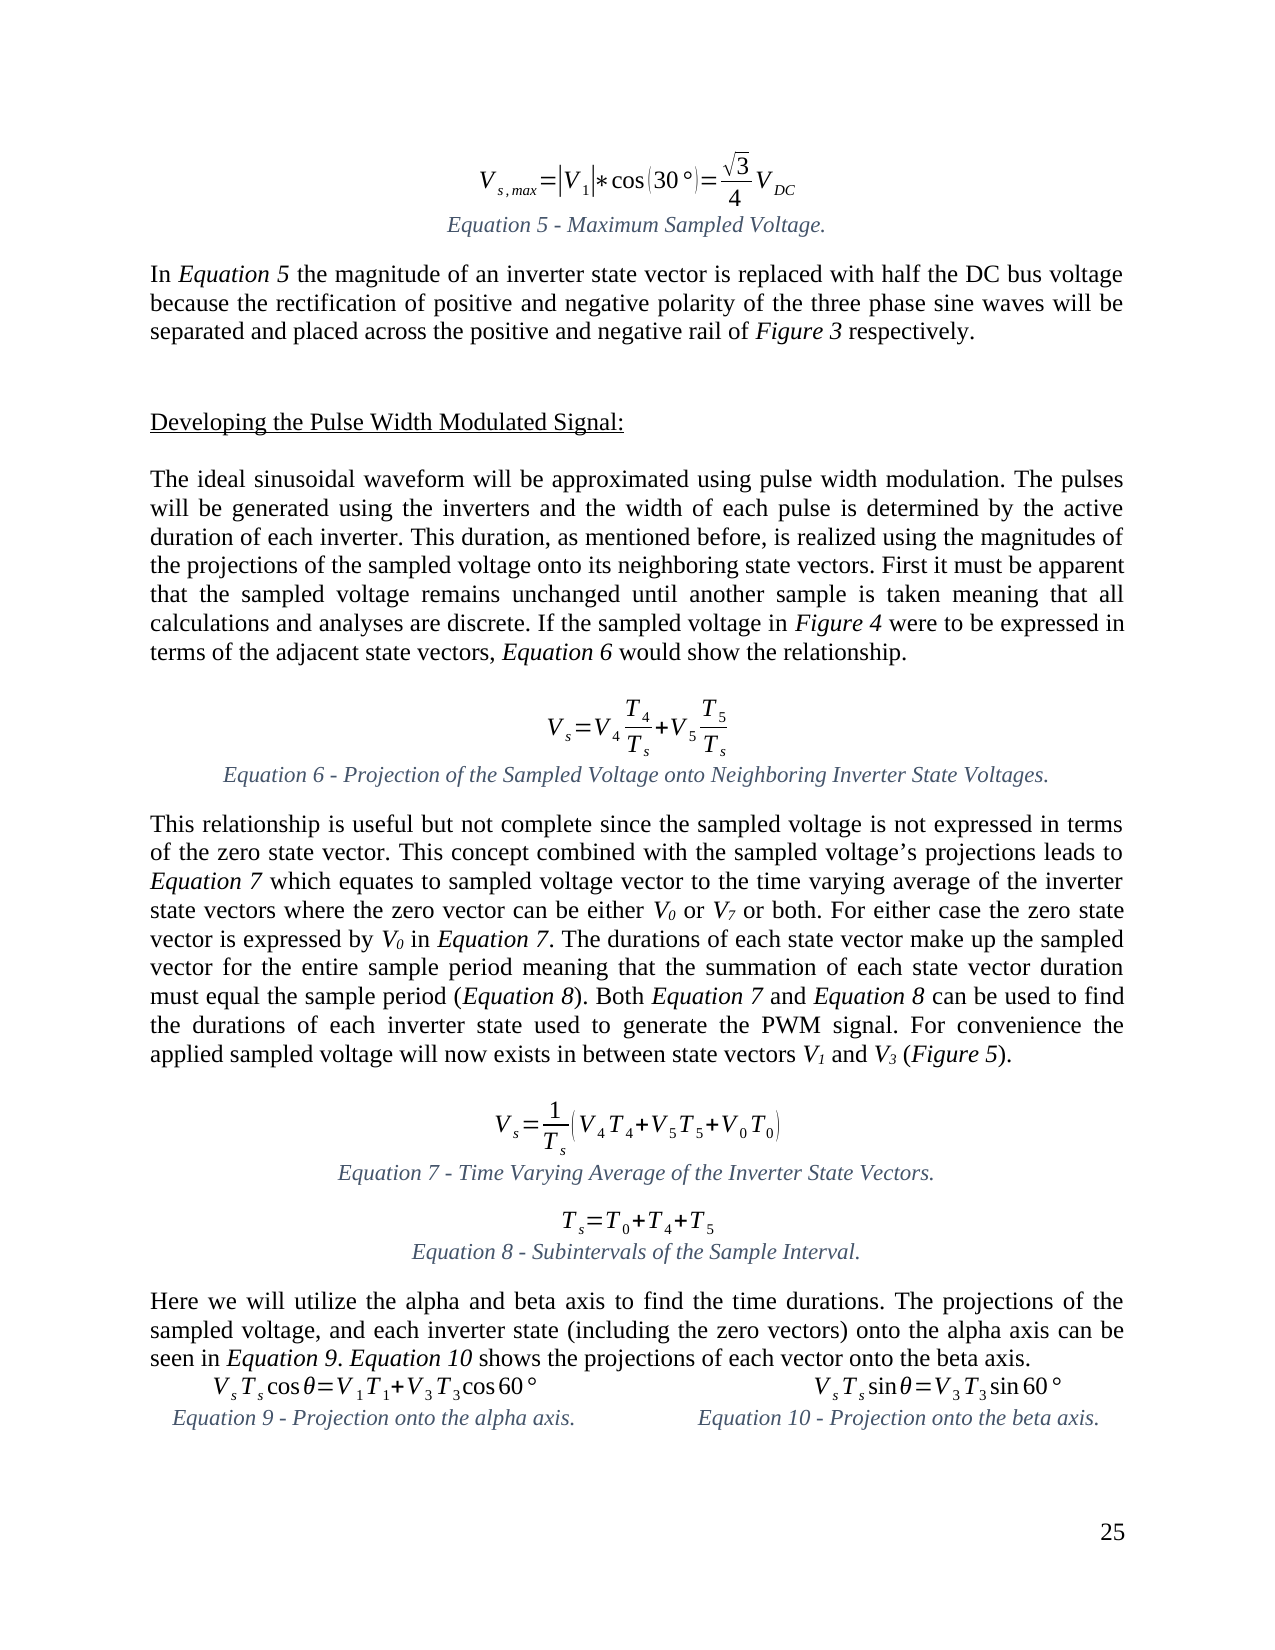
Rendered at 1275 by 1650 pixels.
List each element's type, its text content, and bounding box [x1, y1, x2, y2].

text The ideal sinusoidal waveform will be approximated using pulse width modulation. The pulses will be generated using the inverters and the width of each pulse is determined by the active duration of each inverter. This duration, as mentioned before, is realized using the magnitudes of the projections of the sampled voltage onto its neighboring state vectors. First it must be apparent that the sampled voltage remains unchanged until another sample is taken meaning that all calculations and analyses are discrete. If the sampled voltage in Figure 4 were to be expressed in terms of the adjacent state vectors, Equation 6 would show the relationship. [150, 464, 1125, 666]
text Equation 5 - Maximum Sampled Voltage. [150, 211, 1125, 237]
text Equation 10 - Projection onto the beta axis. [675, 1404, 1125, 1430]
text Equation 8 - Subintervals of the Sample Interval. [150, 1238, 1125, 1264]
text Equation 9 - Projection onto the alpha axis. [150, 1404, 600, 1430]
text In Equation 5 the magnitude of an inverter state vector is replaced with half the DC bus voltage because the rectification of positive and negative polarity of the three phase sine waves will be separated and placed across the positive and negative rail of Figure 3 respectively. [150, 259, 1125, 345]
subtitle Developing the Pulse Width Modulated Signal: [150, 407, 1125, 436]
text Here we will utilize the alpha and beta axis to find the time durations. The projections of the sampled voltage, and each inverter state (including the zero vectors) onto the alpha axis can be seen in Equation 9. Equation 10 shows the projections of each vector onto the beta axis. [150, 1286, 1125, 1372]
text This relationship is useful but not complete since the sampled voltage is not expressed in terms of the zero state vector. This concept combined with the sampled voltage’s projections leads to Equation 7 which equates to sampled voltage vector to the time varying average of the inverter state vectors where the zero vector can be either V0 or V7 or both. For either case the zero state vector is expressed by V0 in Equation 7. The durations of each state vector make up the sampled vector for the entire sample period meaning that the summation of each state vector duration must equal the sample period (Equation 8). Both Equation 7 and Equation 8 can be used to find the durations of each inverter state used to generate the PWM signal. For convenience the applied sampled voltage will now exists in between state vectors V1 and V3 (Figure 5). [150, 809, 1125, 1067]
text Equation 6 - Projection of the Sampled Voltage onto Neighboring Inverter State Voltages. [150, 761, 1125, 787]
text Equation 7 - Time Varying Average of the Inverter State Vectors. [150, 1159, 1125, 1185]
